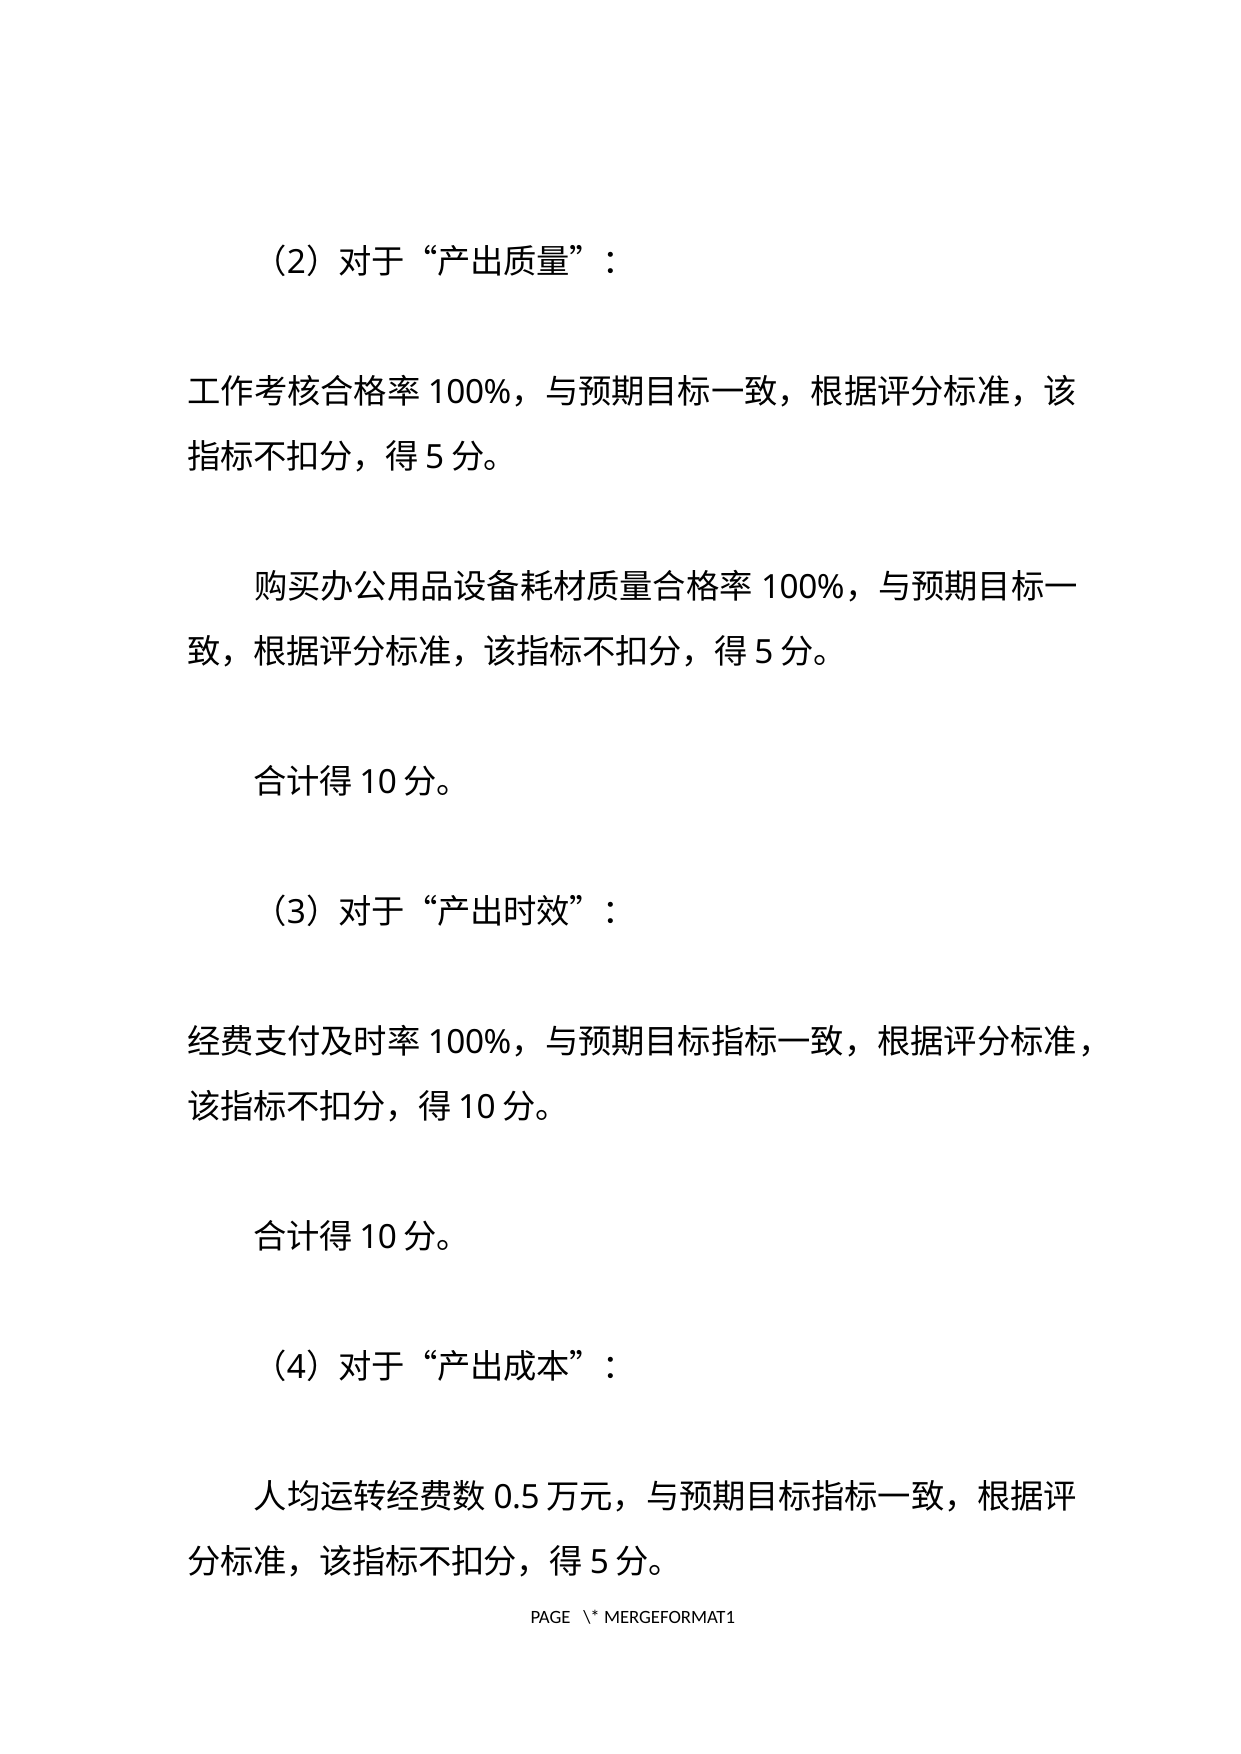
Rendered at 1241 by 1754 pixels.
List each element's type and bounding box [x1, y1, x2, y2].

text [187, 162, 1078, 1592]
